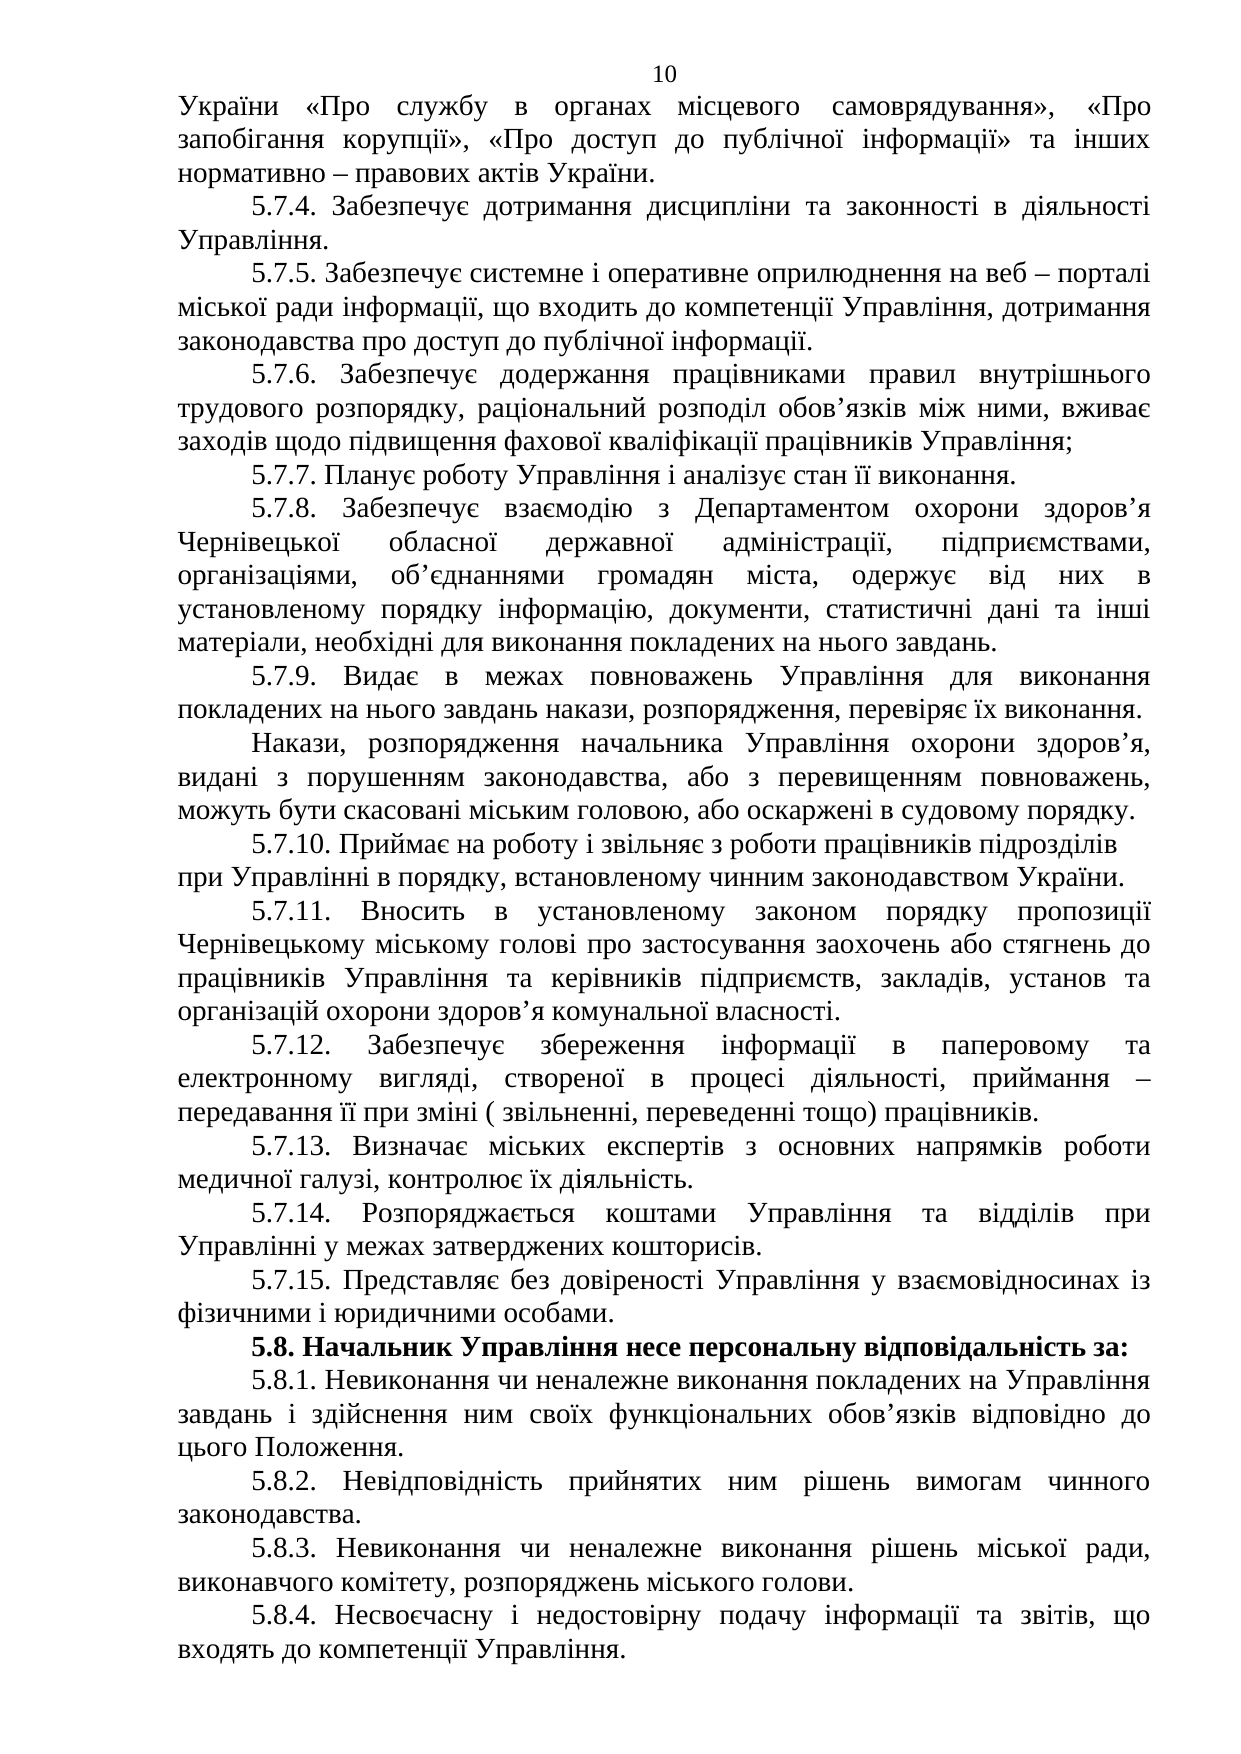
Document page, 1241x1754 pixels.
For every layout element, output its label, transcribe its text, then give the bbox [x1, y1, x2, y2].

text 5.7.9. Видає в межах повноважень Управління для виконання покладених на нього завдань накази, розпорядження, перевіряє їх виконання. [177, 658, 1152, 725]
text при Управлінні в порядку, встановленому чинним законодавством України. [177, 859, 1152, 893]
text 5.7.4. Забезпечує дотримання дисципліни та законності в діяльності Управління. [177, 188, 1152, 256]
text 5.7.5. Забезпечує системне і оперативне оприлюднення на веб – порталі міської ради інформації, що входить до компетенції Управління, дотримання законодавства про доступ до публічної інформації. [177, 256, 1152, 356]
text Накази, розпорядження начальника Управління охорони здоров’я, видані з порушенням законодавства, або з перевищенням повноважень, можуть бути скасовані міським головою, або оскаржені в судовому порядку. [177, 725, 1152, 826]
text 5.8.1. Невиконання чи неналежне виконання покладених на Управління завдань і здійснення ним своїх функціональних обов’язків відповідно до цього Положення. [177, 1362, 1152, 1463]
text 5.7.10. Приймає на роботу і звільняє з роботи працівників підрозділів [177, 826, 1152, 859]
text 5.8.4. Несвоєчасну і недостовірну подачу інформації та звітів, що входять до компетенції Управління. [177, 1597, 1152, 1664]
text 5.8.2. Невідповідність прийнятих ним рішень вимогам чинного законодавства. [177, 1463, 1152, 1530]
text 5.7.15. Представляє без довіреності Управління у взаємовідносинах із фізичними і юридичними особами. [177, 1262, 1152, 1329]
text 5.7.6. Забезпечує додержання працівниками правил внутрішнього трудового розпорядку, раціональний розподіл обов’язків між ними, вживає заходів щодо підвищення фахової кваліфікації працівників Управління; [177, 356, 1152, 457]
text 5.7.14. Розпоряджається коштами Управління та відділів при Управлінні у межах затверджених кошторисів. [177, 1195, 1152, 1262]
text 5.7.12. Забезпечує збереження інформації в паперовому та електронному вигляді, створеної в процесі діяльності, приймання – передавання її при зміні ( звільненні, переведенні тощо) працівників. [177, 1027, 1152, 1128]
text 5.7.7. Планує роботу Управління і аналізує стан її виконання. [177, 457, 1152, 490]
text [177, 88, 1152, 188]
text 5.7.11. Вносить в установленому законом порядку пропозиції Чернівецькому міському голові про застосування заохочень або стягнень до працівників Управління та керівників підприємств, закладів, установ та організацій охорони здоров’я комунальної власності. [177, 893, 1152, 1027]
text 5.7.13. Визначає міських експертів з основних напрямків роботи медичної галузі, контролює їх діяльність. [177, 1128, 1152, 1195]
text 5.8. Начальник Управління несе персональну відповідальність за: [177, 1329, 1152, 1362]
text 5.7.8. Забезпечує взаємодію з Департаментом охорони здоров’я Чернівецької обласної державної адміністрації, підприємствами, організаціями, об’єднаннями громадян міста, одержує від них в установленому порядку інформацію, документи, статистичні дані та інші матеріали, необхідні для виконання покладених на нього завдань. [177, 490, 1152, 658]
text 5.8.3. Невиконання чи неналежне виконання рішень міської ради, виконавчого комітету, розпоряджень міського голови. [177, 1530, 1152, 1597]
